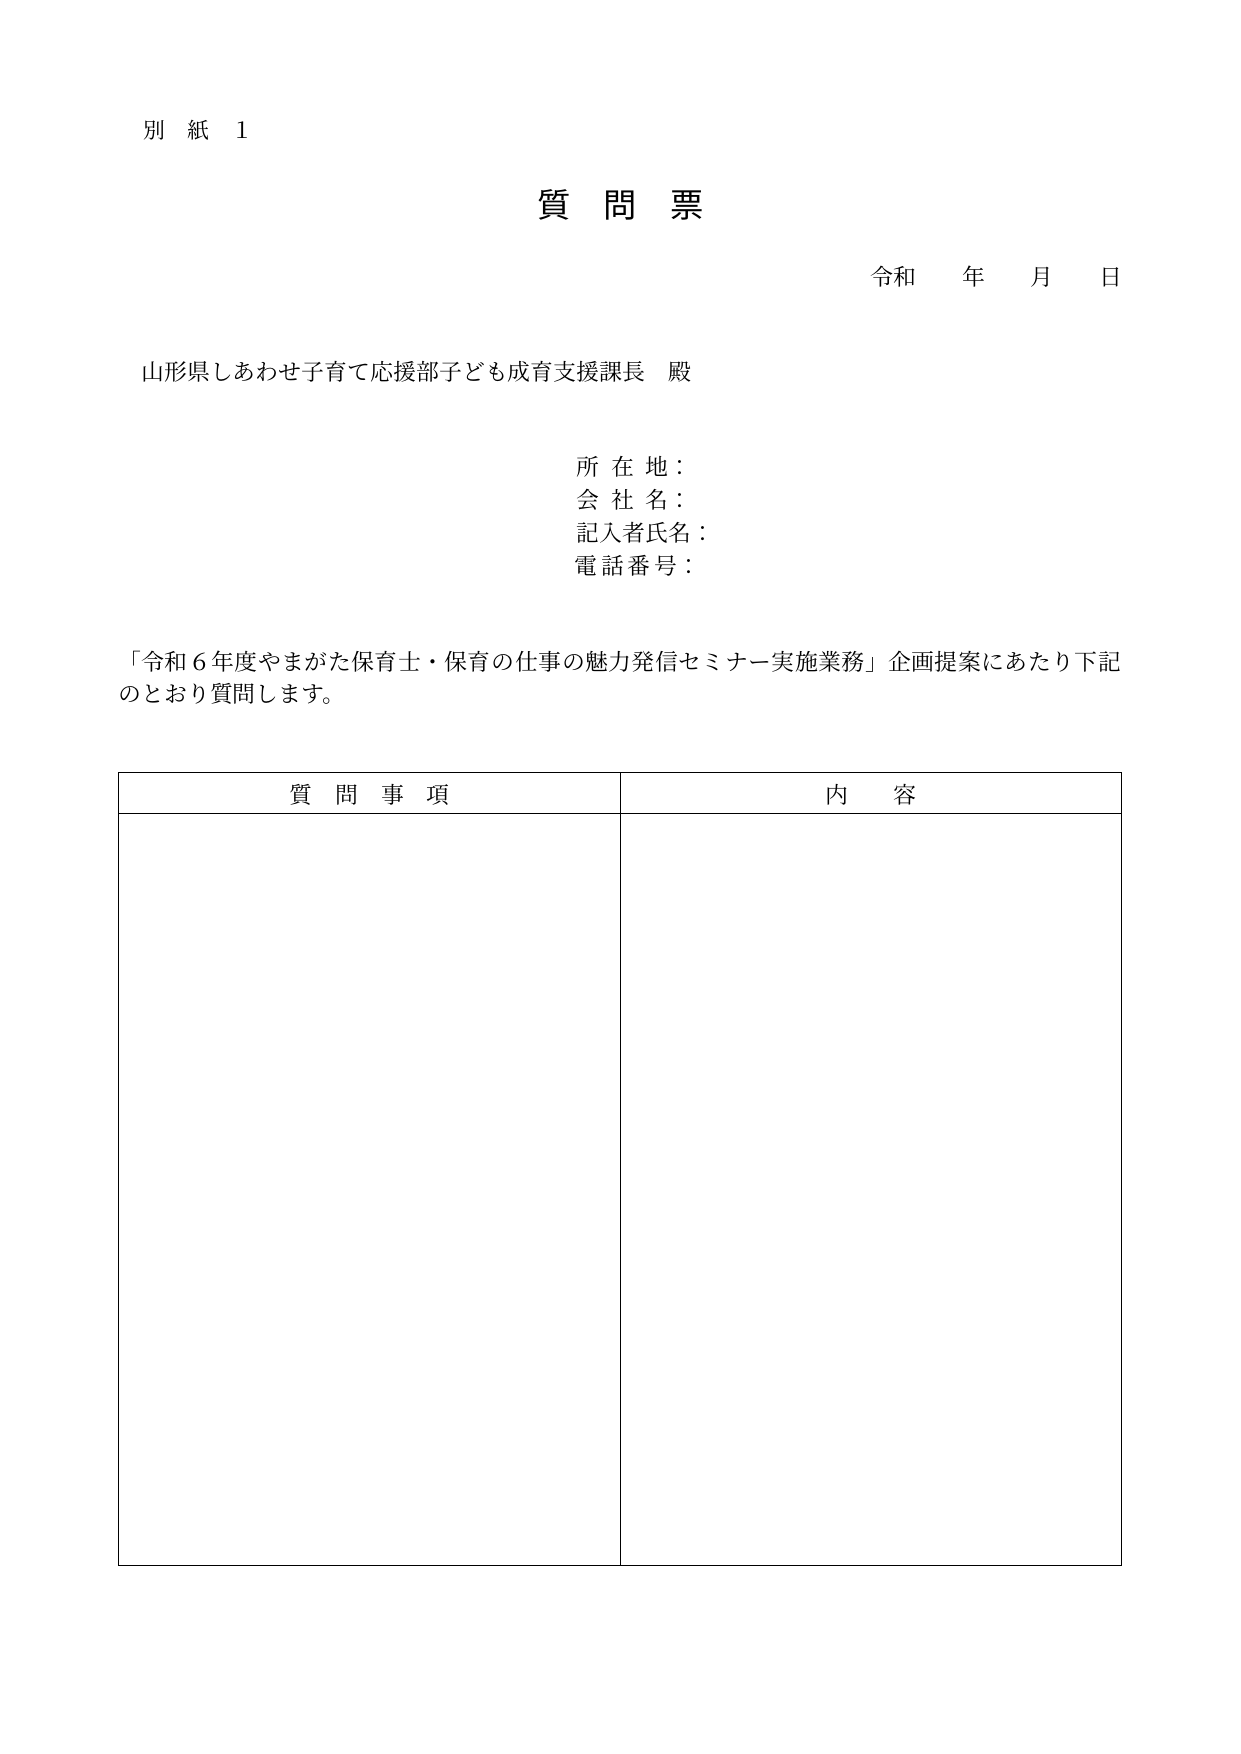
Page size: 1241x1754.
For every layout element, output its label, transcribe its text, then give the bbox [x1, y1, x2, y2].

text 「令和６年度やまがた保育士・保育の仕事の魅力発信セミナー実施業務」企画提案にあたり下記のとおり質問します。 [118, 644, 1122, 709]
table_cell [621, 814, 1121, 1565]
text 質 問 票 [118, 179, 1122, 227]
text 令和 年 月 日 [118, 259, 1122, 292]
text 会社名： [118, 482, 1122, 515]
text 山形県しあわせ子育て応援部子ども成育支援課長 殿 [118, 354, 1122, 387]
text 所在地： [118, 449, 1122, 482]
table_cell [119, 814, 620, 1565]
text 電話番号： [118, 548, 1122, 581]
table_header 質 問 事 項 [119, 773, 620, 813]
text 記入者氏名： [118, 515, 1122, 548]
table_header 内 容 [621, 773, 1121, 813]
